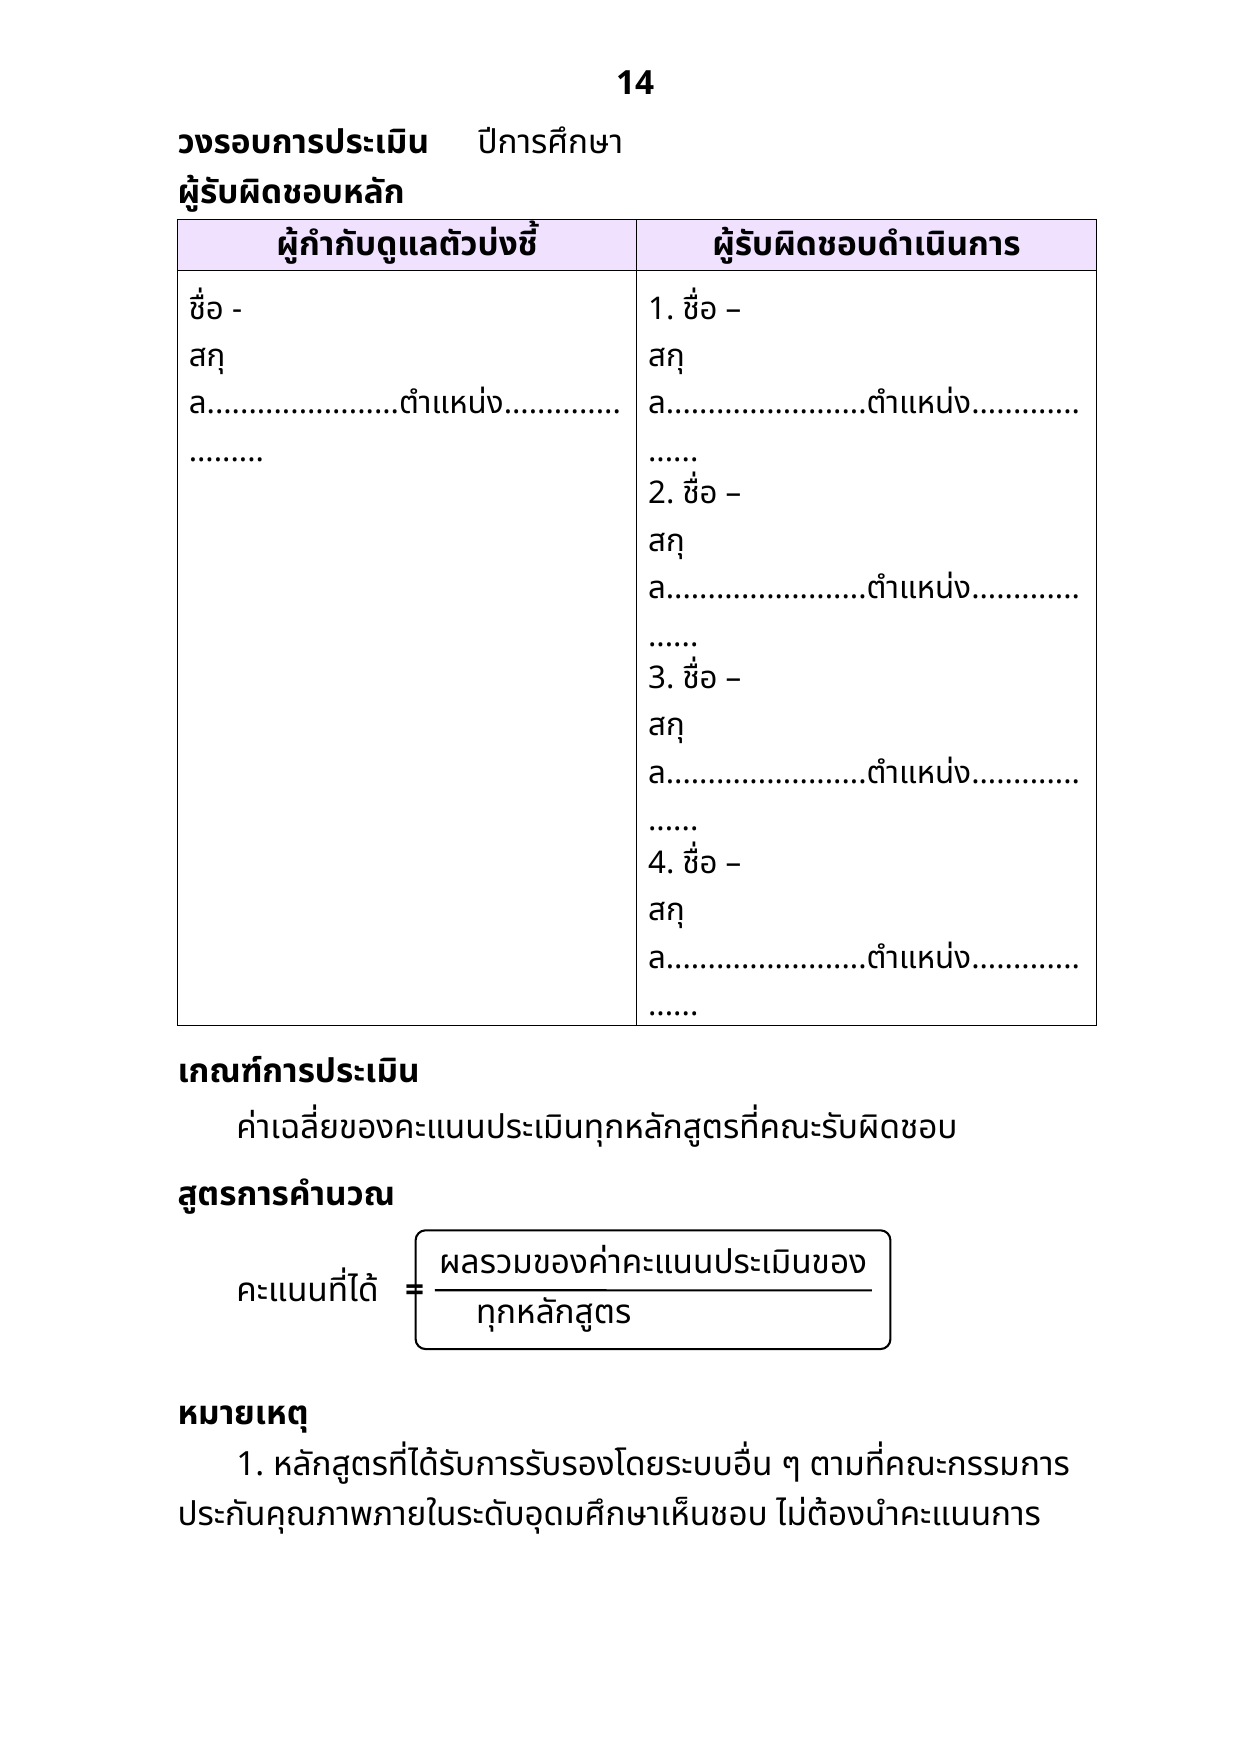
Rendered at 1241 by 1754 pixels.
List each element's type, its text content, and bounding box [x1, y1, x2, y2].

text เกณฑ์การประเมิน [177, 1047, 1092, 1097]
text ค่าเฉลี่ยของคะแนนประเมินทุกหลักสูตรที่คณะรับผิดชอบ [177, 1103, 1092, 1154]
table_cell ชื่อ - สกุล.......................ตำแหน่ง....................... [178, 271, 636, 1025]
table_header ผู้รับผิดชอบดำเนินการ [637, 220, 1096, 270]
text สูตรการคำนวณ [177, 1170, 1092, 1221]
text คะแนนที่ได้ = [177, 1266, 1090, 1317]
text วงรอบการประเมิน ปีการศึกษา [177, 118, 1092, 168]
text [177, 1439, 1092, 1540]
table_cell 1. ชื่อ – สกุล........................ตำแหน่ง................... 2. ชื่อ – สกุล........................ตำแหน่ง................... 3. ชื่อ – สกุล........................ตำแหน่ง................... 4. ชื่อ – สกุล........................ตำแหน่ง................... [637, 271, 1096, 1025]
text ผู้รับผิดชอบหลัก [177, 168, 1092, 219]
table_header ผู้กำกับดูแลตัวบ่งชี้ [178, 220, 636, 270]
text หมายเหตุ [177, 1389, 1092, 1439]
